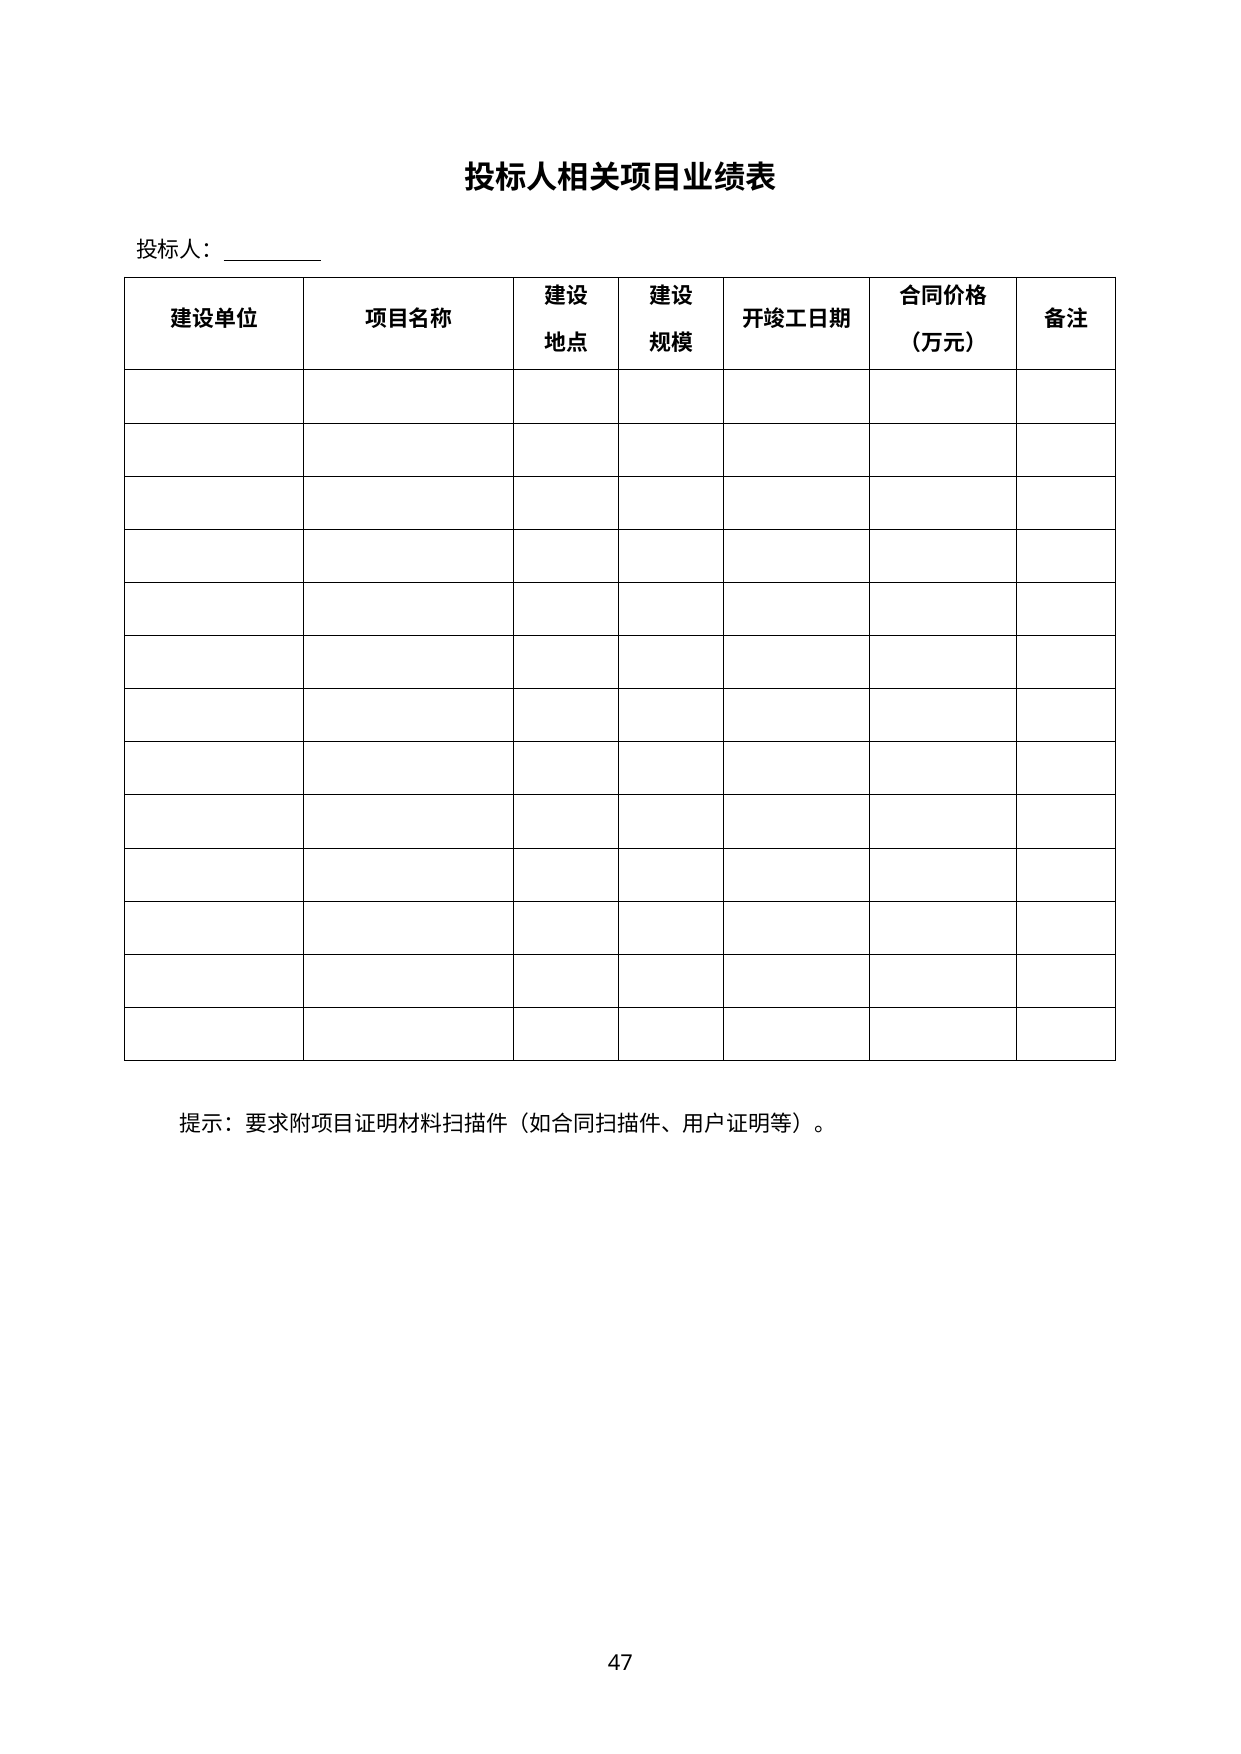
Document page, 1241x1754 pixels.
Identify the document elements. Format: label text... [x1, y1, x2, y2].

table_cell [724, 689, 869, 741]
table_cell [724, 583, 869, 635]
table_cell [870, 742, 1016, 794]
table_cell [514, 795, 618, 847]
table_cell [304, 477, 513, 529]
table_cell [125, 689, 303, 741]
table_cell [304, 849, 513, 901]
table_cell [870, 370, 1016, 422]
table_cell [304, 370, 513, 422]
table_cell [125, 902, 303, 954]
table_cell [724, 1008, 869, 1060]
table_cell [304, 902, 513, 954]
table_cell [1017, 424, 1115, 476]
table_cell [125, 795, 303, 847]
table_cell [125, 742, 303, 794]
table_cell [870, 955, 1016, 1007]
text 投标人： [136, 232, 1098, 264]
table_cell [514, 1008, 618, 1060]
table_cell [619, 742, 723, 794]
table_cell [619, 583, 723, 635]
table_cell [724, 742, 869, 794]
table_cell [619, 689, 723, 741]
table_cell [619, 902, 723, 954]
table_cell [1017, 849, 1115, 901]
table_header 开竣工日期 [724, 278, 869, 369]
table_cell [619, 530, 723, 582]
table_cell [514, 370, 618, 422]
table_cell [125, 1008, 303, 1060]
text 投标人相关项目业绩表 [136, 152, 1104, 197]
table_cell [870, 902, 1016, 954]
table_cell [125, 955, 303, 1007]
table_cell [304, 636, 513, 688]
table_cell [1017, 689, 1115, 741]
table_cell [724, 636, 869, 688]
table_cell [724, 424, 869, 476]
table_cell [870, 689, 1016, 741]
table_cell [724, 530, 869, 582]
table_cell [514, 742, 618, 794]
table_cell [1017, 583, 1115, 635]
table_cell [304, 742, 513, 794]
table_header 项目名称 [304, 278, 513, 369]
table_cell [619, 370, 723, 422]
table_header 建设单位 [125, 278, 303, 369]
table_cell [304, 424, 513, 476]
table_cell [514, 424, 618, 476]
table_cell [619, 795, 723, 847]
table_cell [125, 370, 303, 422]
table_cell [619, 849, 723, 901]
table_cell [125, 636, 303, 688]
table_header 备注 [1017, 278, 1115, 369]
text 提示：要求附项目证明材料扫描件（如合同扫描件、用户证明等）。 [136, 1106, 1104, 1137]
table_cell [724, 955, 869, 1007]
table_cell [724, 902, 869, 954]
table_cell [724, 795, 869, 847]
table_cell [514, 689, 618, 741]
table_cell [870, 795, 1016, 847]
table_cell [724, 477, 869, 529]
table_cell [870, 530, 1016, 582]
table_header 合同价格 （万元） [870, 278, 1016, 369]
table_cell [724, 370, 869, 422]
table_cell [1017, 742, 1115, 794]
table_cell [514, 636, 618, 688]
table_cell [125, 583, 303, 635]
table_cell [304, 583, 513, 635]
table_cell [514, 583, 618, 635]
table_cell [619, 636, 723, 688]
table_cell [125, 530, 303, 582]
table_cell [125, 477, 303, 529]
table_cell [619, 955, 723, 1007]
table_cell [1017, 1008, 1115, 1060]
table_cell [514, 955, 618, 1007]
table_cell [870, 477, 1016, 529]
table_cell [870, 424, 1016, 476]
table_cell [1017, 530, 1115, 582]
table_cell [304, 689, 513, 741]
table_header 建设 规模 [619, 278, 723, 369]
table_cell [304, 1008, 513, 1060]
table_cell [304, 530, 513, 582]
table_cell [125, 849, 303, 901]
table_cell [514, 849, 618, 901]
table_cell [304, 795, 513, 847]
table_cell [1017, 902, 1115, 954]
table_cell [870, 636, 1016, 688]
table_cell [1017, 636, 1115, 688]
table_cell [870, 1008, 1016, 1060]
table_cell [125, 424, 303, 476]
table_cell [514, 530, 618, 582]
table_cell [1017, 795, 1115, 847]
table_cell [514, 902, 618, 954]
table_cell [619, 477, 723, 529]
table_cell [724, 849, 869, 901]
table_cell [870, 583, 1016, 635]
table_cell [1017, 370, 1115, 422]
table_cell [870, 849, 1016, 901]
table_cell [514, 477, 618, 529]
table_header 建设 地点 [514, 278, 618, 369]
table_cell [1017, 955, 1115, 1007]
table_cell [1017, 477, 1115, 529]
table_cell [619, 424, 723, 476]
table_cell [619, 1008, 723, 1060]
table_cell [304, 955, 513, 1007]
